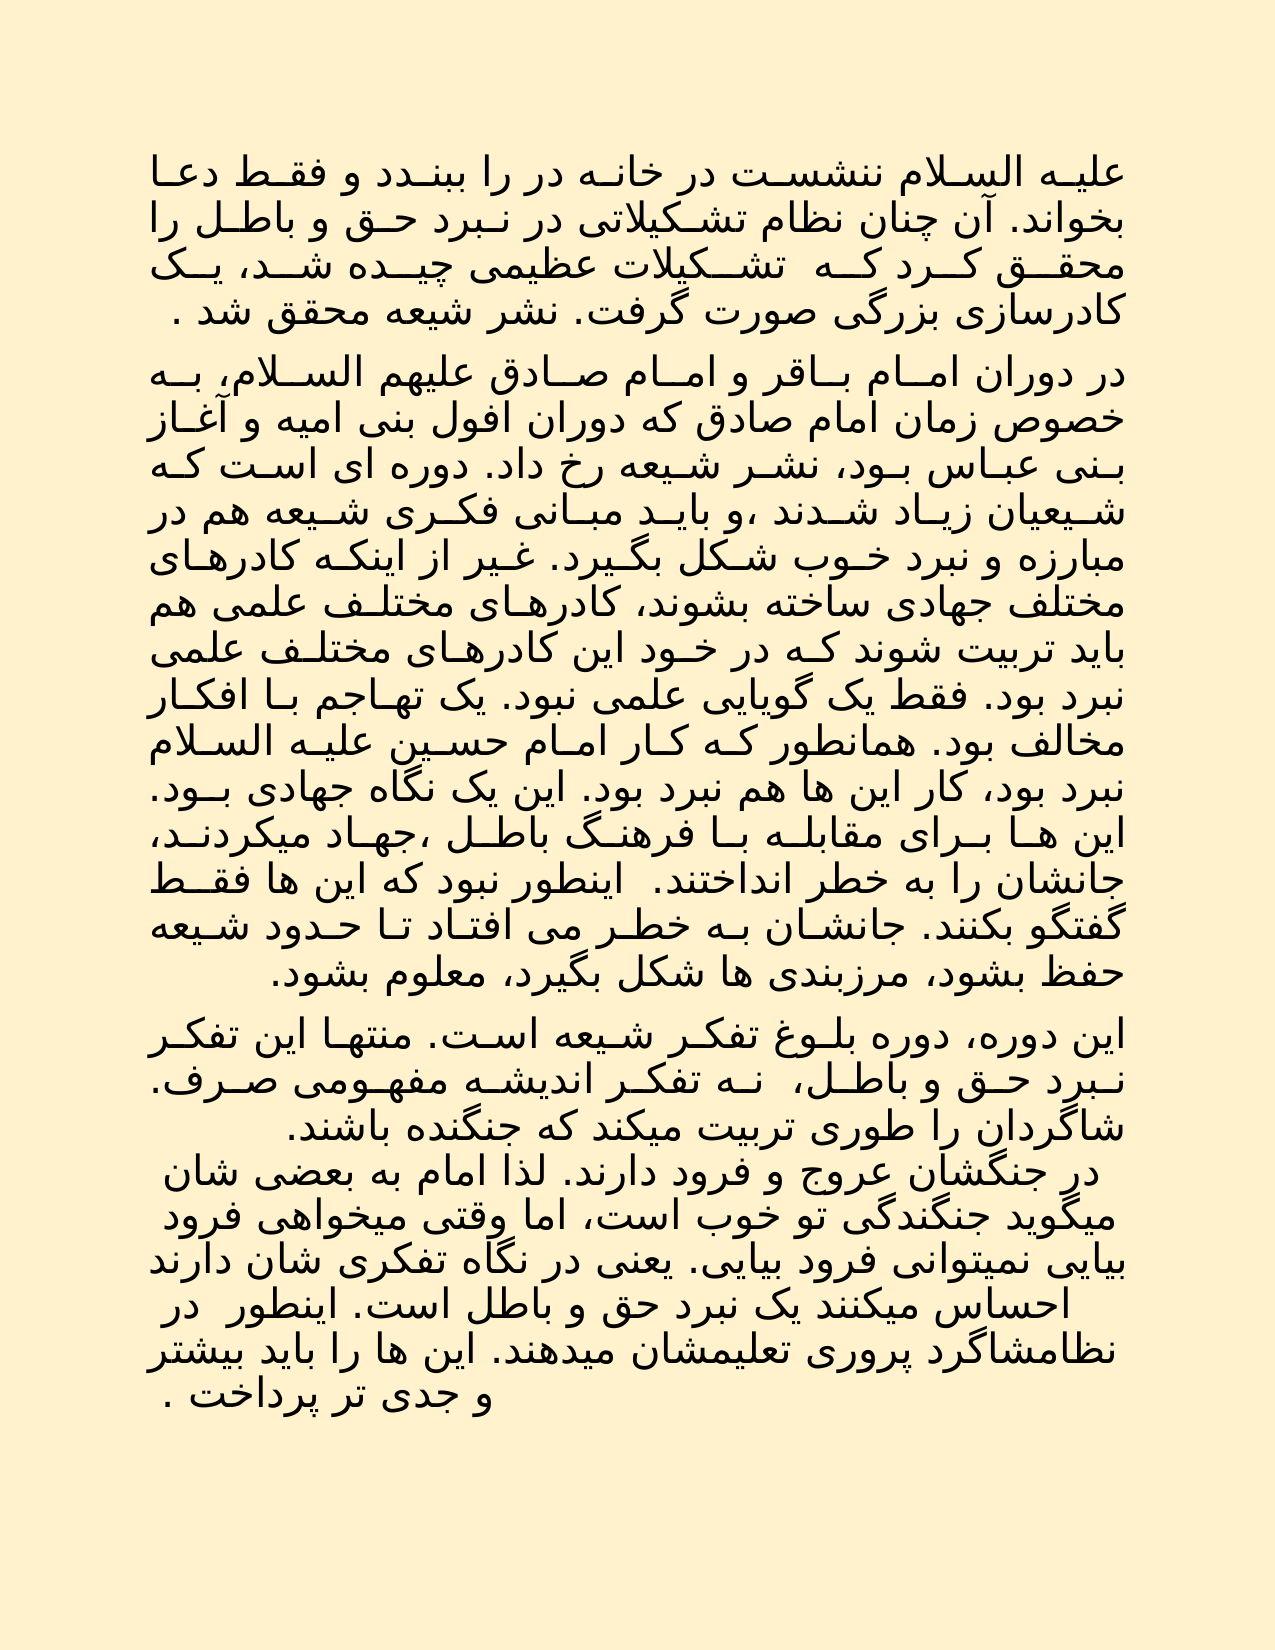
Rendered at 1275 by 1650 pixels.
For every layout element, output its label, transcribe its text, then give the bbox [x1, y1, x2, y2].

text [149, 150, 1127, 334]
text در دوران امام باقر و امام صادق علیهم السلام، به خصوص زمان امام صادق که دوران افول بنی امیه و آغاز بنی عباس بود، نشر شیعه رخ داد. دوره ای است که شیعیان زیاد شدند ،و باید مبانی فکری شیعه هم در مبارزه و نبرد خوب شکل بگیرد. غیر از اینکه کادرهای مختلف جهادی ساخته بشوند، کادرهای مختلف علمی هم باید تربیت شوند که در خود این کادرهای مختلف علمی نبرد بود. فقط یک گویایی علمی نبود. یک تهاجم با افکار مخالف بود. همانطور که کار امام حسین علیه السلام نبرد بود، کار این ها هم نبرد بود. این یک نگاه جهادی بود. این ها برای مقابله با فرهنگ باطل ،جهاد میکردند، جانشان را به خطر انداختند. اینطور نبود که این ها فقط گفتگو بکنند. جانشان به خطر می افتاد تا حدود شیعه حفظ بشود، مرزبندی ها شکل بگیرد، معلوم بشود. [149, 350, 1127, 996]
text در جنگشان عروج و فرود دارند. لذا امام به بعضی شان میگوید جنگندگی تو خوب است، اما وقتی میخواهی فرود بیایی نمیتوانی فرود بیایی. یعنی در نگاه تفکری شان دارند احساس میکنند یک نبرد حق و باطل است. اینطور در نظامشاگرد پروری تعلیمشان میدهند. این ها را باید بیشتر و جدی تر پرداخت . [149, 1150, 1131, 1418]
text این دوره، دوره بلوغ تفکر شیعه است. منتها این تفکر نبرد حق و باطل، نه تفکر اندیشه مفهومی صرف. شاگردان را طوری تربیت میکند که جنگنده باشند. [149, 1011, 1127, 1150]
